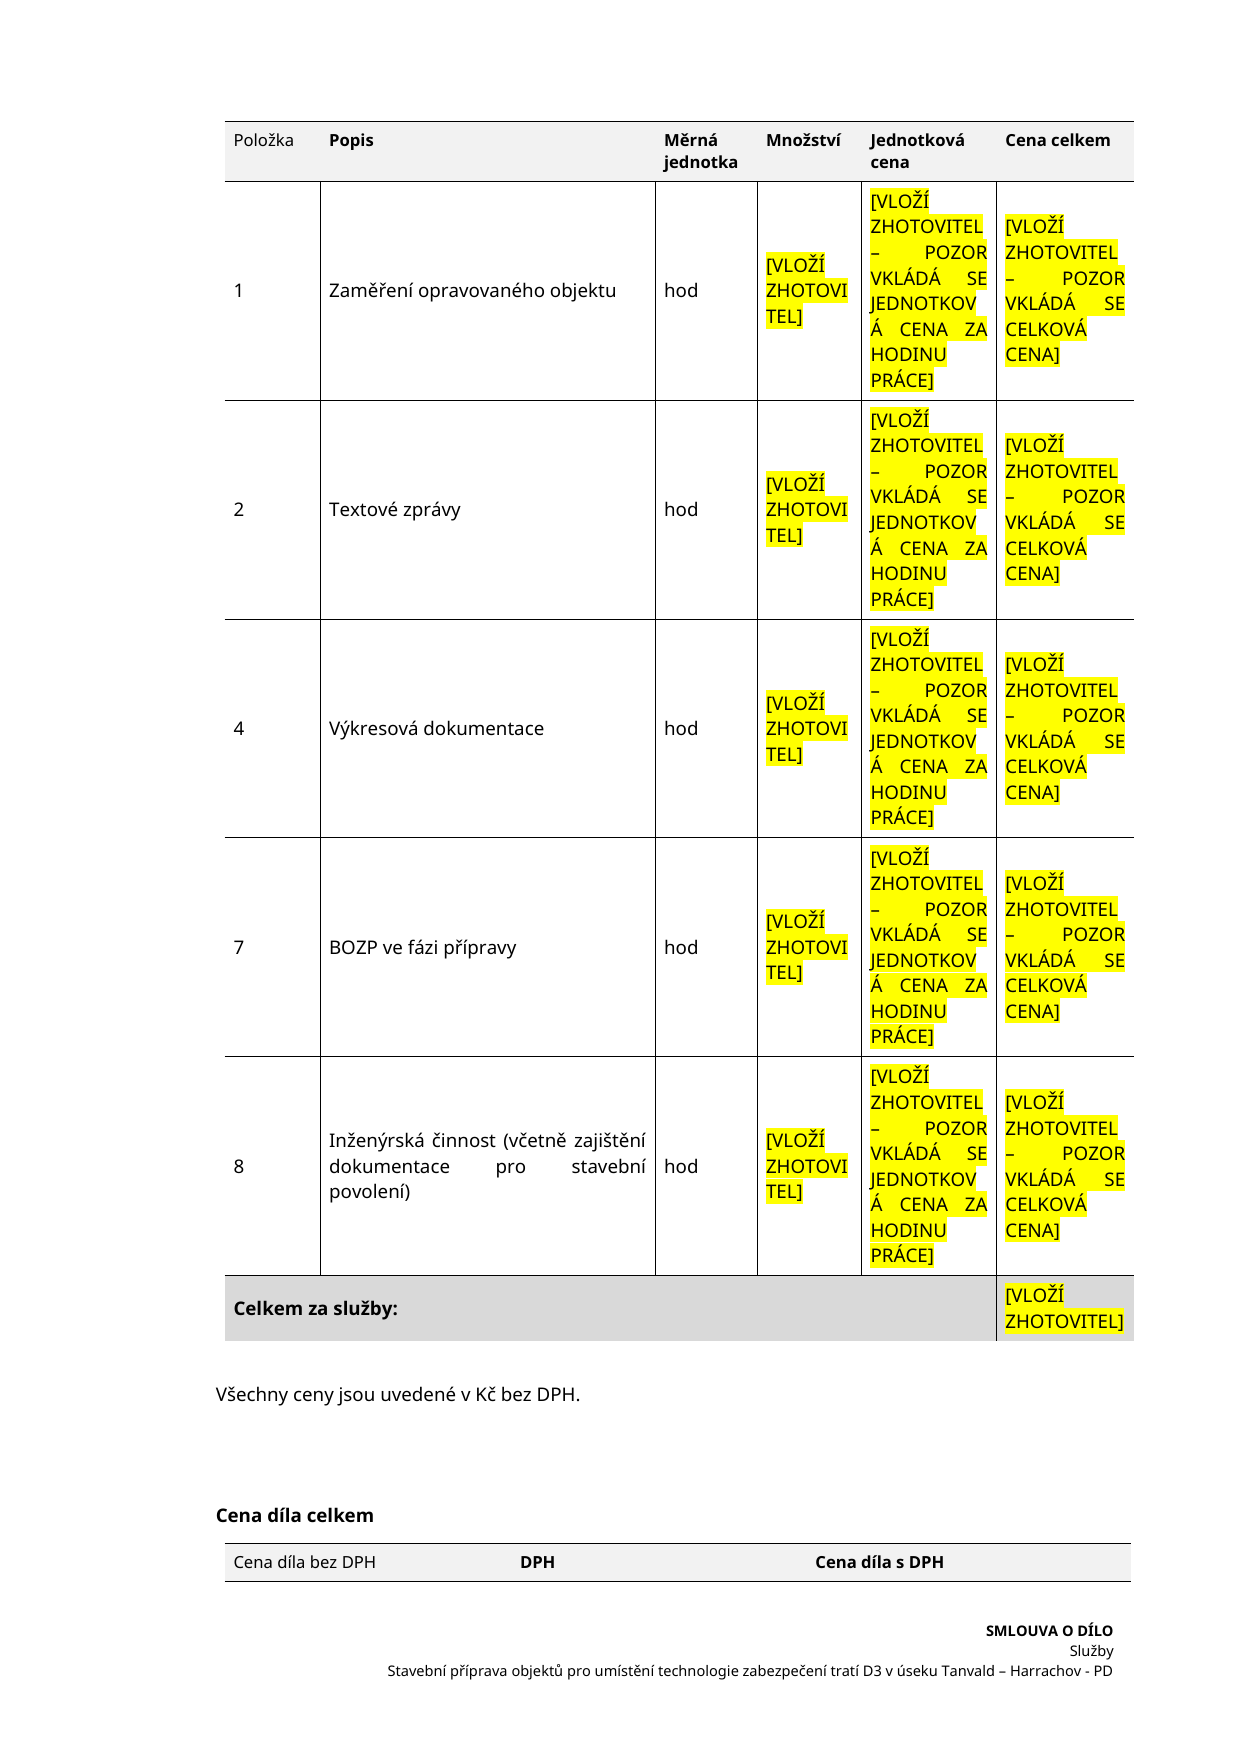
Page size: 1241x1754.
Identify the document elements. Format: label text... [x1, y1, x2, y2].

table_cell 8 [225, 1057, 320, 1275]
table_cell BOZP ve fázi přípravy [321, 838, 655, 1056]
table_cell [VLOŽÍ ZHOTOVITEL – POZOR VKLÁDÁ SE CELKOVÁ CENA] [997, 401, 1134, 618]
table_header Měrná jednotka [655, 122, 757, 181]
table_cell [862, 1276, 996, 1341]
table_cell [VLOŽÍ ZHOTOVITEL] [758, 620, 861, 837]
text Cena díla celkem [216, 1503, 1122, 1528]
table_cell 1 [225, 182, 320, 399]
text Všechny ceny jsou uvedené v Kč bez DPH. [216, 1381, 1122, 1407]
table_cell Inženýrská činnost (včetně zajištění dokumentace pro stavební povolení) [321, 1057, 655, 1275]
table_cell [VLOŽÍ ZHOTOVITEL – POZOR VKLÁDÁ SE CELKOVÁ CENA] [997, 1057, 1134, 1275]
table_cell hod [656, 182, 757, 399]
table_cell [VLOŽÍ ZHOTOVITEL – POZOR VKLÁDÁ SE CELKOVÁ CENA] [997, 620, 1134, 837]
table_cell 7 [225, 838, 320, 1056]
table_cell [997, 182, 1134, 399]
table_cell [862, 182, 996, 399]
table_cell [VLOŽÍ ZHOTOVITEL – POZOR VKLÁDÁ SE JEDNOTKOVÁ CENA ZA HODINU PRÁCE] [862, 838, 996, 1056]
table_cell 4 [225, 620, 320, 837]
table_header DPH [511, 1544, 806, 1581]
table_cell hod [656, 401, 757, 618]
table_cell Výkresová dokumentace [321, 620, 655, 837]
table_cell hod [656, 838, 757, 1056]
table_header Popis [320, 122, 655, 181]
table_header Položka [225, 122, 320, 181]
table_header Cena díla s DPH [806, 1544, 1131, 1581]
table_cell [VLOŽÍ ZHOTOVITEL] [758, 838, 861, 1056]
table_cell [VLOŽÍ ZHOTOVITEL] [758, 1057, 861, 1275]
table_cell [VLOŽÍ ZHOTOVITEL – POZOR VKLÁDÁ SE JEDNOTKOVÁ CENA ZA HODINU PRÁCE] [862, 401, 996, 618]
table_cell [655, 1276, 757, 1341]
table_header Množství [757, 122, 862, 181]
table_cell Zaměření opravovaného objektu [321, 182, 655, 399]
table_header Jednotková cena [862, 122, 996, 181]
table_cell [VLOŽÍ ZHOTOVITEL] [758, 182, 861, 399]
table_cell hod [656, 620, 757, 837]
table_cell [VLOŽÍ ZHOTOVITEL] [997, 1276, 1134, 1341]
table_header Cena díla bez DPH [225, 1544, 511, 1581]
table_cell Textové zprávy [321, 401, 655, 618]
table_header Cena celkem [996, 122, 1134, 181]
table_cell [VLOŽÍ ZHOTOVITEL – POZOR VKLÁDÁ SE CELKOVÁ CENA] [997, 838, 1134, 1056]
table_cell 2 [225, 401, 320, 618]
table_cell [VLOŽÍ ZHOTOVITEL – POZOR VKLÁDÁ SE JEDNOTKOVÁ CENA ZA HODINU PRÁCE] [862, 620, 996, 837]
table_cell [VLOŽÍ ZHOTOVITEL] [758, 401, 861, 618]
table_cell hod [656, 1057, 757, 1275]
table_cell [VLOŽÍ ZHOTOVITEL – POZOR VKLÁDÁ SE JEDNOTKOVÁ CENA ZA HODINU PRÁCE] [862, 1057, 996, 1275]
table_cell [757, 1276, 862, 1341]
table_cell Celkem za služby: [225, 1276, 655, 1341]
